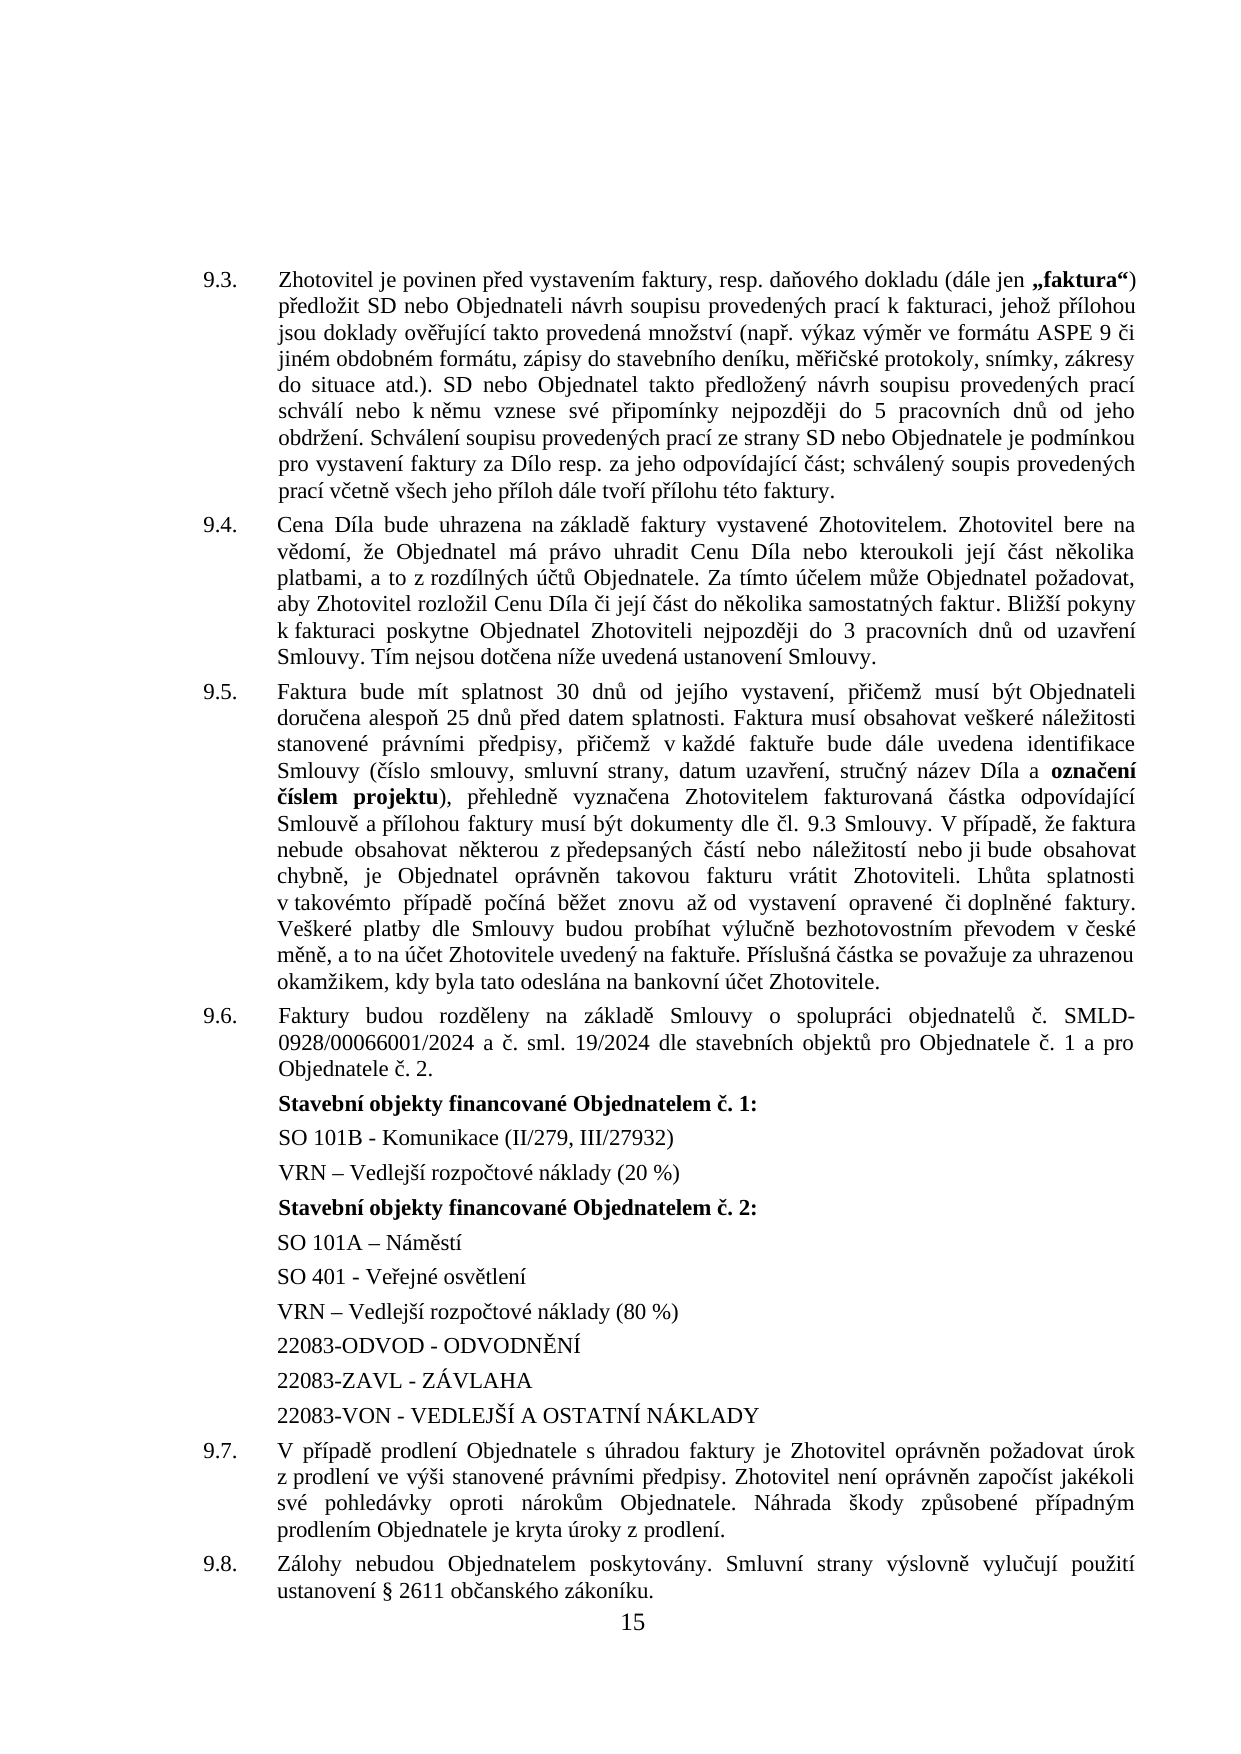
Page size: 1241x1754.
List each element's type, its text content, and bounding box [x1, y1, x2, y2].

text Zálohy nebudou Objednatelem poskytovány. Smluvní strany výslovně vylučují použití ustanovení § 2611 občanského zákoníku. [203, 1550, 1136, 1603]
list Stavební objekty financované Objednatelem č. 1: [278, 1090, 1136, 1116]
list SO 101B - Komunikace (II/279, III/27932) [278, 1124, 1136, 1151]
text Faktury budou rozděleny na základě Smlouvy o spolupráci objednatelů č. SMLD-0928/00066001/2024 a č. sml. 19/2024 dle stavebních objektů pro Objednatele č. 1 a pro Objednatele č. 2. [203, 1002, 1136, 1081]
text Zhotovitel je povinen před vystavením faktury, resp. daňového dokladu (dále jen „faktura“) předložit SD nebo Objednateli návrh soupisu provedených prací k fakturaci, jehož přílohou jsou doklady ověřující takto provedená množství (např. výkaz výměr ve formátu ASPE 9 či jiném obdobném formátu, zápisy do stavebního deníku, měřičské protokoly, snímky, zákresy do situace atd.). SD nebo Objednatel takto předložený návrh soupisu provedených prací schválí nebo k němu vznese své připomínky nejpozději do 5 pracovních dnů od jeho obdržení. Schválení soupisu provedených prací ze strany SD nebo Objednatele je podmínkou pro vystavení faktury za Dílo resp. za jeho odpovídající část; schválený soupis provedených prací včetně všech jeho příloh dále tvoří přílohu této faktury. [203, 266, 1136, 503]
text Faktura bude mít splatnost 30 dnů od jejího vystavení, přičemž musí být Objednateli doručena alespoň 25 dnů před datem splatnosti. Faktura musí obsahovat veškeré náležitosti stanovené právními předpisy, přičemž v každé faktuře bude dále uvedena identifikace Smlouvy (číslo smlouvy, smluvní strany, datum uzavření, stručný název Díla a označení číslem projektu), přehledně vyznačena Zhotovitelem fakturovaná částka odpovídající Smlouvě a přílohou faktury musí být dokumenty dle čl. 9.3 Smlouvy. V případě, že faktura nebude obsahovat některou z předepsaných částí nebo náležitostí nebo ji bude obsahovat chybně, je Objednatel oprávněn takovou fakturu vrátit Zhotoviteli. Lhůta splatnosti v takovémto případě počíná běžet znovu až od vystavení opravené či doplněné faktury. Veškeré platby dle Smlouvy budou probíhat výlučně bezhotovostním převodem v české měně, a to na účet Zhotovitele uvedený na faktuře. Příslušná částka se považuje za uhrazenou okamžikem, kdy byla tato odeslána na bankovní účet Zhotovitele. [203, 678, 1136, 994]
list Stavební objekty financované Objednatelem č. 2: [278, 1194, 1136, 1220]
list 22083-VON - VEDLEJŠÍ A OSTATNÍ NÁKLADY [277, 1402, 1136, 1428]
list VRN – Vedlejší rozpočtové náklady (80 %) [277, 1298, 1136, 1324]
list VRN – Vedlejší rozpočtové náklady (20 %) [278, 1159, 1136, 1186]
list 22083-ODVOD - ODVODNĚNÍ [277, 1333, 1136, 1359]
text Cena Díla bude uhrazena na základě faktury vystavené Zhotovitelem. Zhotovitel bere na vědomí, že Objednatel má právo uhradit Cenu Díla nebo kteroukoli její část několika platbami, a to z rozdílných účtů Objednatele. Za tímto účelem může Objednatel požadovat, aby Zhotovitel rozložil Cenu Díla či její část do několika samostatných faktur. Bližší pokyny k fakturaci poskytne Objednatel Zhotoviteli nejpozději do 3 pracovních dnů od uzavření Smlouvy. Tím nejsou dotčena níže uvedená ustanovení Smlouvy. [203, 511, 1136, 669]
list SO 101A – Náměstí [277, 1228, 1136, 1255]
list SO 401 - Veřejné osvětlení [277, 1263, 1136, 1289]
text V případě prodlení Objednatele s úhradou faktury je Zhotovitel oprávněn požadovat úrok z prodlení ve výši stanovené právními předpisy. Zhotovitel není oprávněn započíst jakékoli své pohledávky oproti nárokům Objednatele. Náhrada škody způsobené případným prodlením Objednatele je kryta úroky z prodlení. [203, 1437, 1136, 1542]
list 22083-ZAVL - ZÁVLAHA [277, 1367, 1136, 1394]
